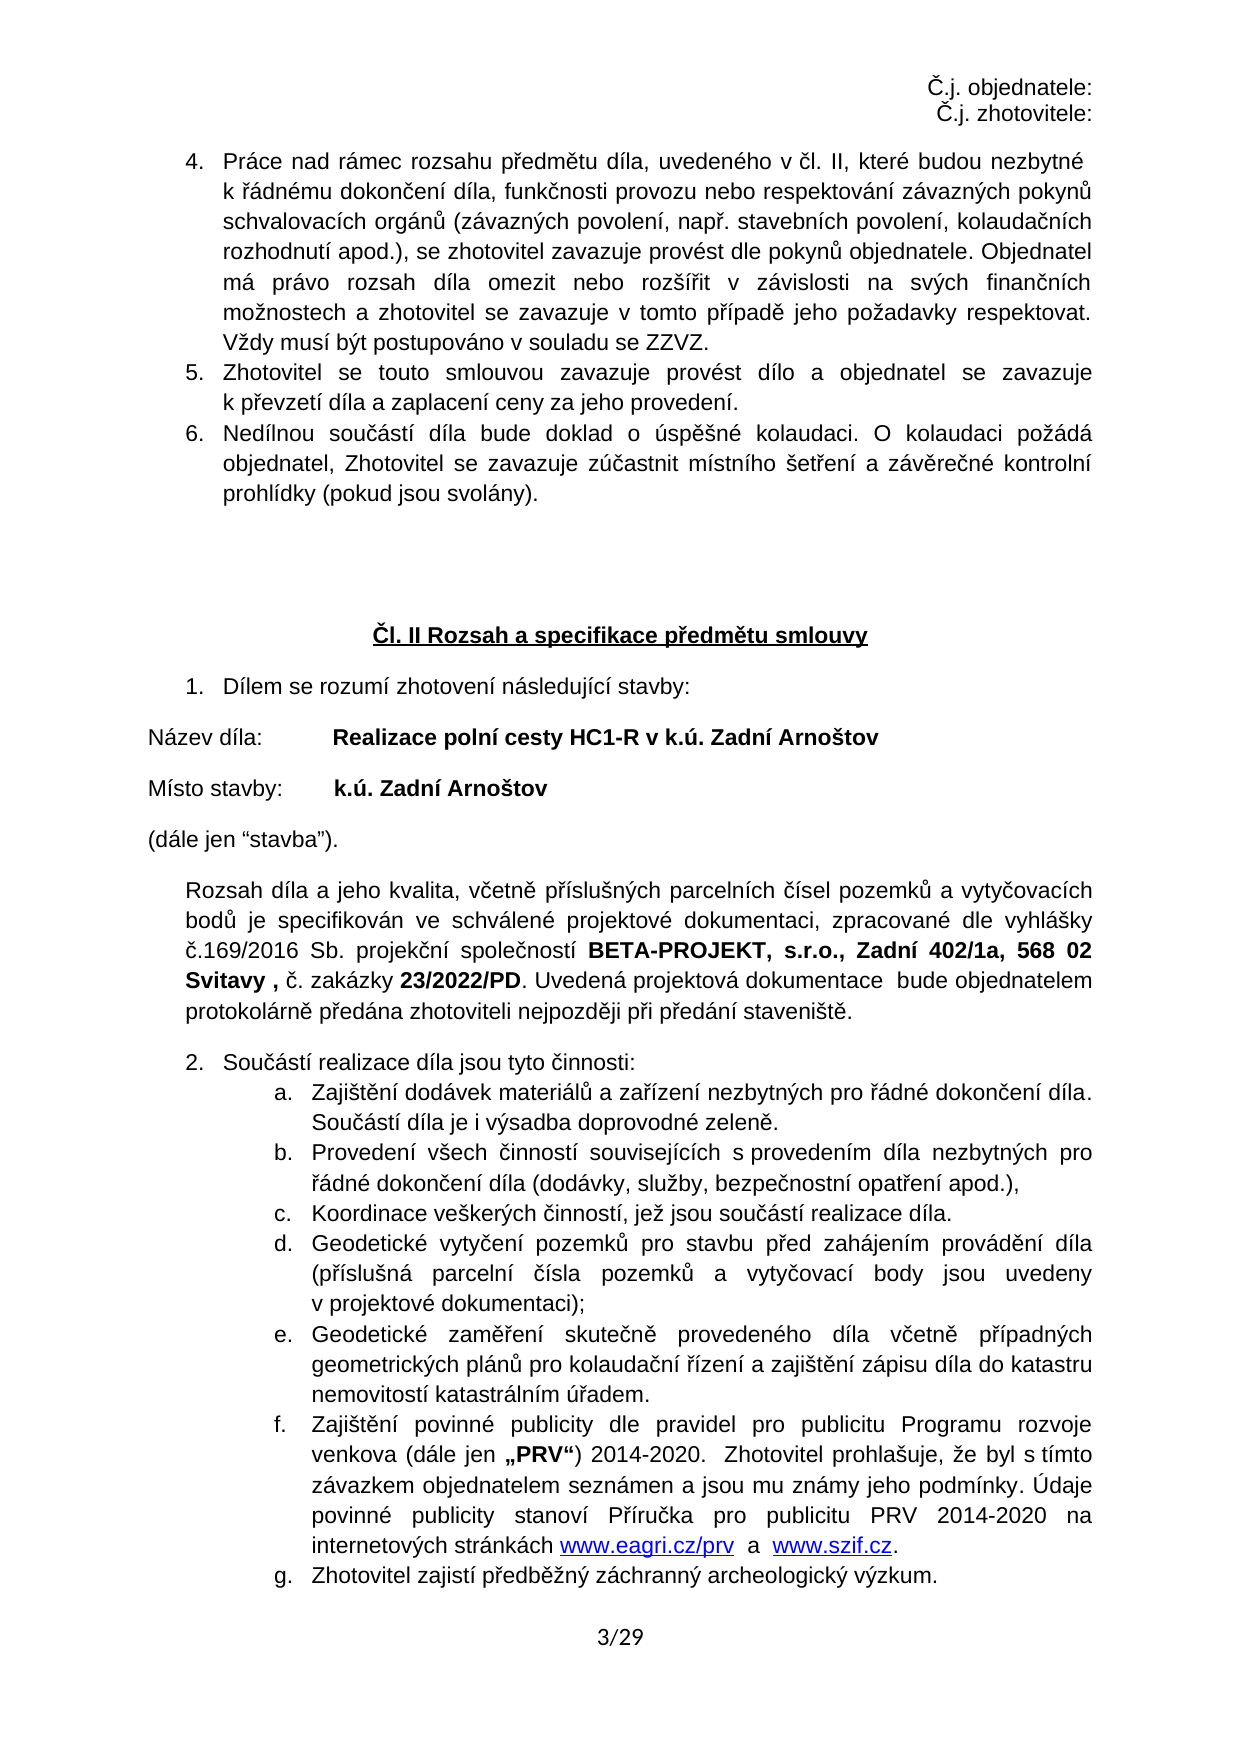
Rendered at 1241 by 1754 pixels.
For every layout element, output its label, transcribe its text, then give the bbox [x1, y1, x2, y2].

text Čl. II Rozsah a specifikace předmětu smlouvy [148, 622, 1092, 648]
list Geodetické zaměření skutečně provedeného díla včetně případných geometrických plánů pro kolaudační řízení a zajištění zápisu díla do katastru nemovitostí katastrálním úřadem. [274, 1321, 1092, 1407]
text Místo stavby: k.ú. Zadní Arnoštov [148, 775, 1092, 801]
text Název díla: Realizace polní cesty HC1-R v k.ú. Zadní Arnoštov [148, 724, 1092, 750]
list Geodetické vytyčení pozemků pro stavbu před zahájením provádění díla (příslušná parcelní čísla pozemků a vytyčovací body jsou uvedeny v projektové dokumentaci); [274, 1230, 1092, 1317]
text (dále jen “stavba”). [148, 826, 1092, 852]
list Zajištění povinné publicity dle pravidel pro publicitu Programu rozvoje venkova (dále jen „PRV“) 2014-2020. Zhotovitel prohlašuje, že byl s tímto závazkem objednatelem seznámen a jsou mu známy jeho podmínky. Údaje povinné publicity stanoví Příručka pro publicitu PRV 2014-2020 na internetových stránkách www.eagri.cz/prv a www.szif.cz. [274, 1411, 1092, 1558]
list Dílem se rozumí zhotovení následující stavby: [185, 673, 1092, 699]
text Rozsah díla a jeho kvalita, včetně příslušných parcelních čísel pozemků a vytyčovacích bodů je specifikován ve schválené projektové dokumentaci, zpracované dle vyhlášky č.169/2016 Sb. projekční společností BETA-PROJEKT, s.r.o., Zadní 402/1a, 568 02 Svitavy , č. zakázky 23/2022/PD. Uvedená projektová dokumentace bude objednatelem protokolárně předána zhotoviteli nejpozději při předání staveniště. [185, 877, 1092, 1024]
list Nedílnou součástí díla bude doklad o úspěšné kolaudaci. O kolaudaci požádá objednatel, Zhotovitel se zavazuje zúčastnit místního šetření a závěrečné kontrolní prohlídky (pokud jsou svolány). [185, 419, 1092, 506]
list Zhotovitel zajistí předběžný záchranný archeologický výzkum. [274, 1562, 1092, 1589]
list Provedení všech činností souvisejících s provedením díla nezbytných pro řádné dokončení díla (dodávky, služby, bezpečnostní opatření apod.), [274, 1139, 1092, 1196]
list Práce nad rámec rozsahu předmětu díla, uvedeného v čl. II, které budou nezbytné k řádnému dokončení díla, funkčnosti provozu nebo respektování závazných pokynů schvalovacích orgánů (závazných povolení, např. stavebních povolení, kolaudačních rozhodnutí apod.), se zhotovitel zavazuje provést dle pokynů objednatele. Objednatel má právo rozsah díla omezit nebo rozšířit v závislosti na svých finančních možnostech a zhotovitel se zavazuje v tomto případě jeho požadavky respektovat. Vždy musí být postupováno v souladu se ZZVZ. [185, 148, 1092, 355]
list Zhotovitel se touto smlouvou zavazuje provést dílo a objednatel se zavazuje k převzetí díla a zaplacení ceny za jeho provedení. [185, 359, 1092, 416]
list Součástí realizace díla jsou tyto činnosti: [185, 1049, 1092, 1075]
list Koordinace veškerých činností, jež jsou součástí realizace díla. [274, 1200, 1092, 1226]
list Zajištění dodávek materiálů a zařízení nezbytných pro řádné dokončení díla. Součástí díla je i výsadba doprovodné zeleně. [274, 1079, 1092, 1136]
